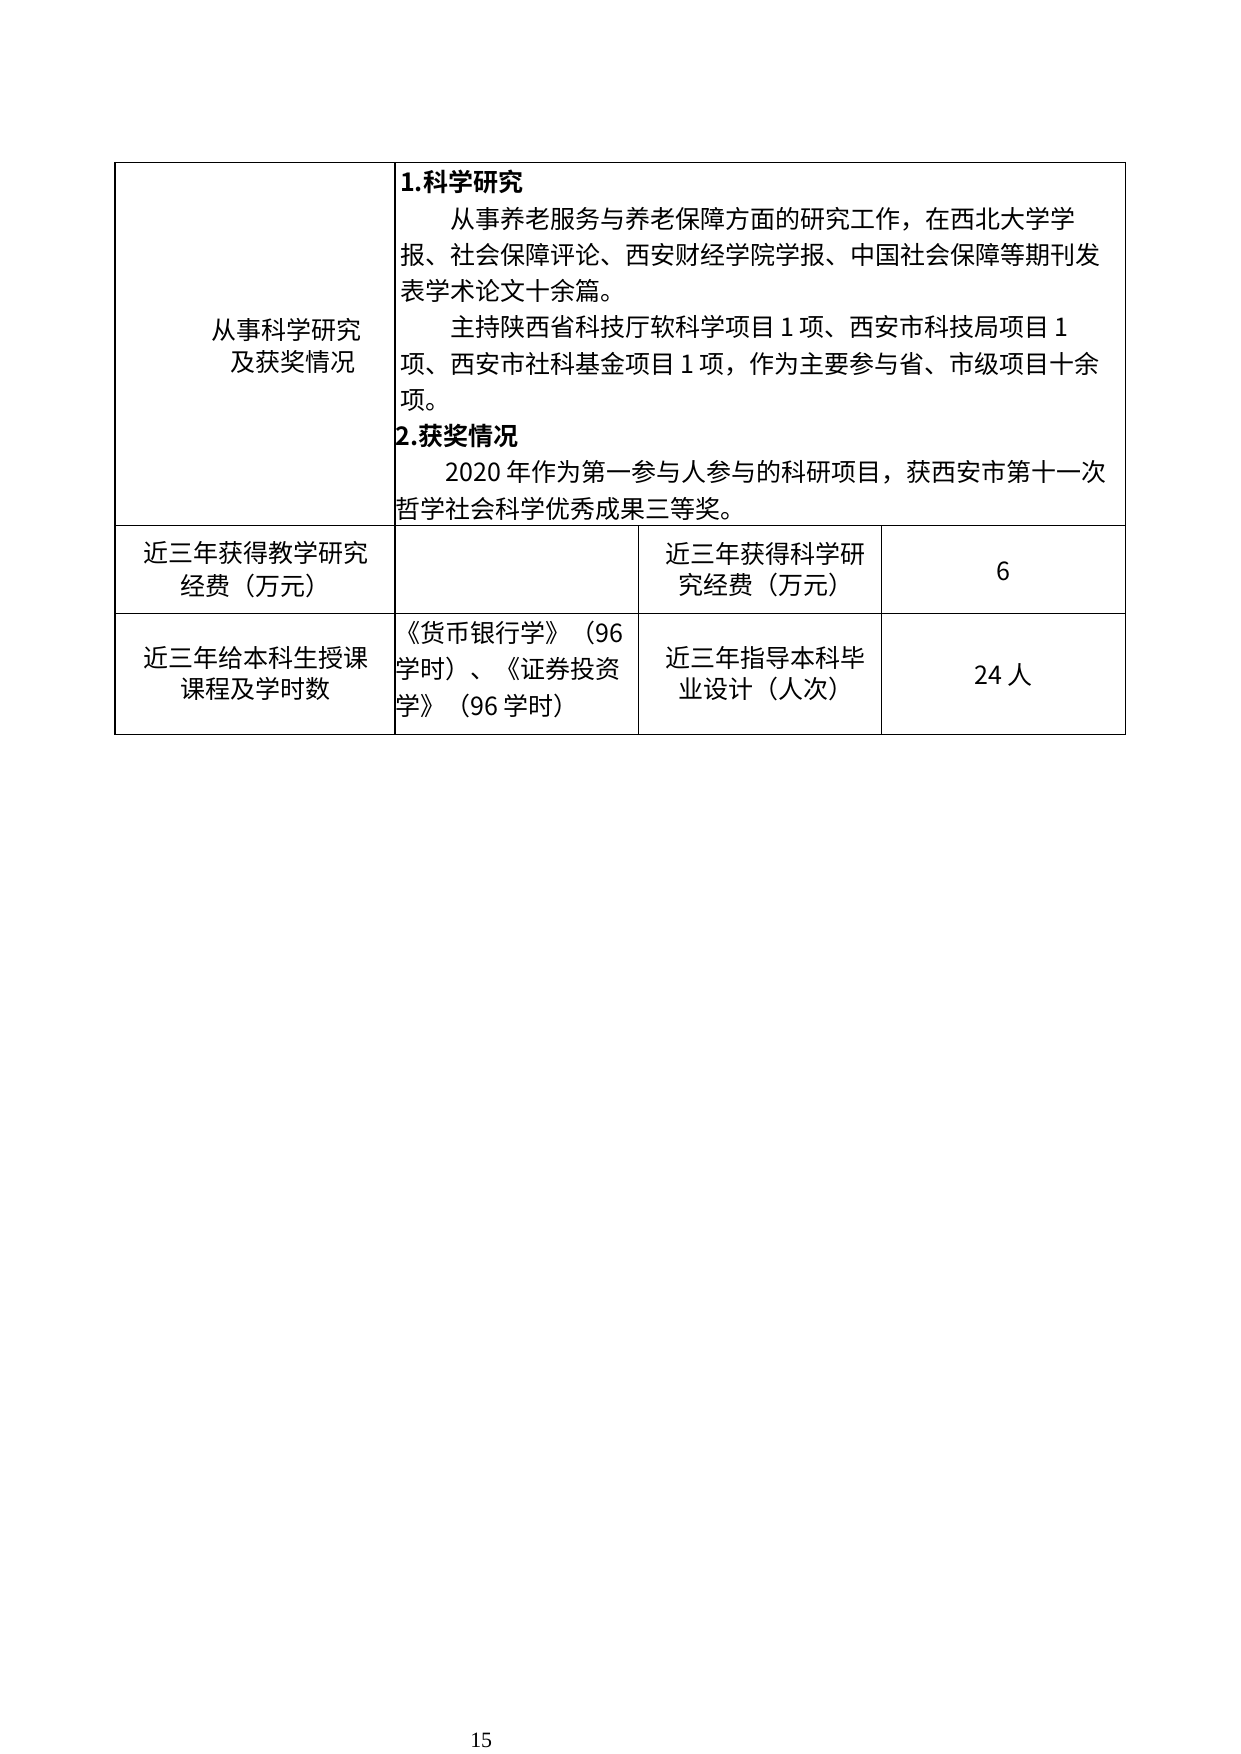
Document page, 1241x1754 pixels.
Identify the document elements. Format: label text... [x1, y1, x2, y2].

table_cell 《货币银行学》（96学时）、《证券投资学》（96学时） [396, 614, 638, 734]
table_cell 1.科学研究 从事养老服务与养老保障方面的研究工作，在西北大学学报、社会保障评论、西安财经学院学报、中国社会保障等期刊发表学术论文十余篇。 主持陕西省科技厅软科学项目1项、西安市科技局项目1项、西安市社科基金项目1项，作为主要参与省、市级项目十余项。 2.获奖情况 2020年作为第一参与人参与的科研项目，获西安市第十一次哲学社会科学优秀成果三等奖。 [396, 163, 1125, 525]
table_cell 从事科学研究 及获奖情况 [116, 163, 394, 525]
table_cell 近三年指导本科毕 业设计（人次） [639, 614, 881, 734]
table_cell 近三年给本科生授课 课程及学时数 [116, 614, 394, 734]
table_cell 近三年获得科学研 究经费（万元） [639, 526, 881, 612]
table_cell [396, 526, 638, 612]
table_cell 近三年获得教学研究 经费（万元） [116, 526, 394, 612]
table_cell 24人 [882, 614, 1125, 734]
table_cell 6 [882, 526, 1125, 612]
